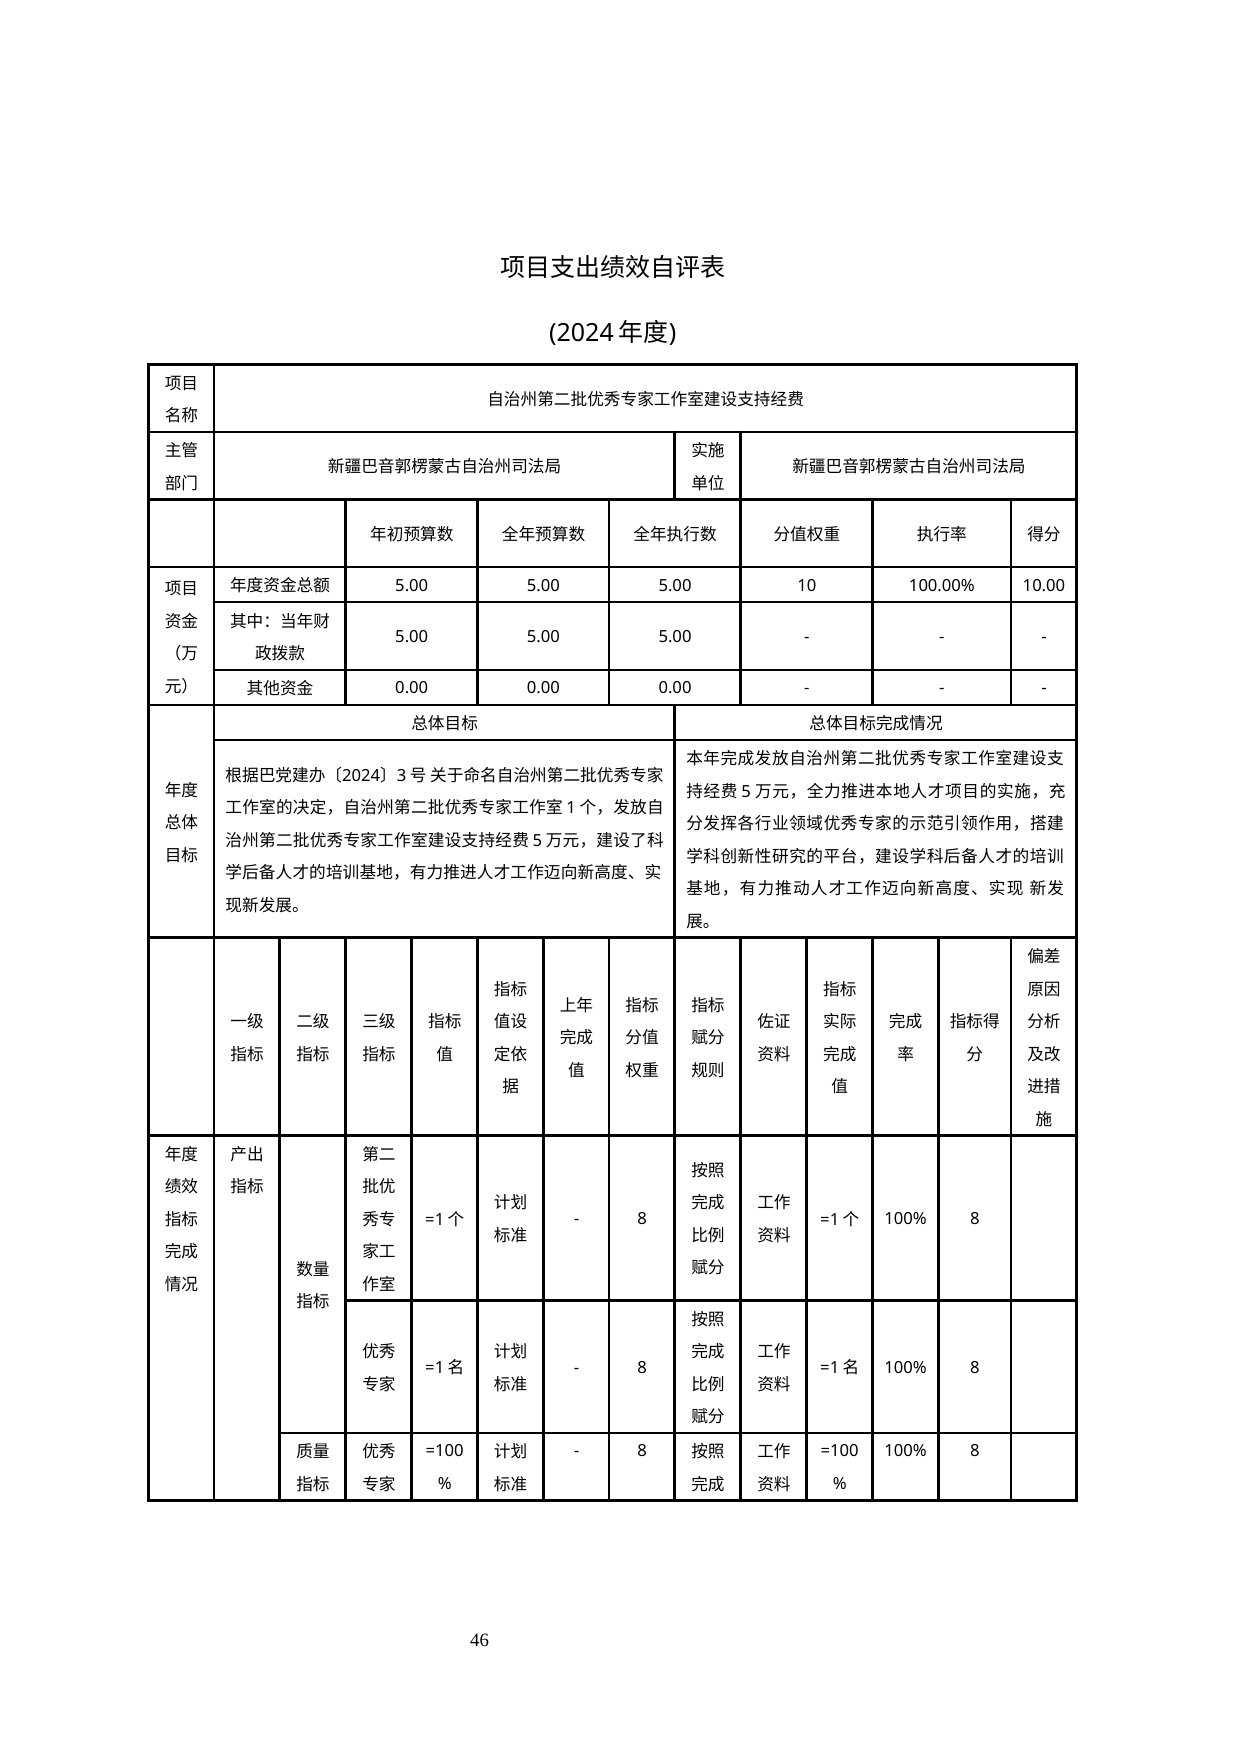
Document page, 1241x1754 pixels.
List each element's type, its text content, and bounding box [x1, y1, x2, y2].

table_cell 根据巴党建办〔2024〕3号 关于命名自治州第二批优秀专家工作室的决定，自治州第二批优秀专家工作室1个，发放自治州第二批优秀专家工作室建设支持经费5万元，建设了科学后备人才的培训基地，有力推进人才工作迈向新高度、实现新发展。 [215, 741, 673, 936]
table_cell - [874, 603, 1010, 668]
table_cell 质量指标 [281, 1434, 344, 1499]
table_cell 8 [610, 1137, 673, 1299]
table_cell 100% [874, 1302, 937, 1432]
table_cell 完成率 [874, 939, 937, 1134]
table_cell 8 [940, 1137, 1010, 1299]
table_cell 年度绩效指标完成情况 [150, 1137, 213, 1499]
table_cell - [545, 1137, 608, 1299]
table_cell =1名 [413, 1302, 476, 1432]
table_cell [215, 501, 344, 566]
table_cell [1012, 1137, 1075, 1299]
table_cell - [545, 1434, 608, 1499]
table_cell 其他资金 [215, 671, 344, 703]
table_cell - [1012, 671, 1075, 703]
table_cell 总体目标 [215, 706, 673, 739]
table_cell 自治州第二批优秀专家工作室建设支持经费 [215, 366, 1075, 431]
table_cell 一级指标 [215, 939, 278, 1134]
table_cell 优秀专家 [347, 1302, 410, 1432]
table_cell 5.00 [479, 603, 608, 668]
table_cell 100% [874, 1137, 937, 1299]
table_cell 工作资料 [742, 1434, 805, 1499]
table_cell 年初预算数 [347, 501, 476, 566]
table_cell 实施单位 [676, 433, 739, 498]
table_cell 10 [742, 568, 871, 601]
table_cell 新疆巴音郭楞蒙古自治州司法局 [215, 433, 673, 498]
table_cell 偏差原因分析及改进措施 [1012, 939, 1075, 1134]
table_cell 其中：当年财政拨款 [215, 603, 344, 668]
table_cell 计划标准 [479, 1137, 542, 1299]
table_cell 优秀专家工作室经费保障率 [347, 1434, 410, 1499]
table_cell 全年预算数 [479, 501, 608, 566]
table_cell 8 [610, 1302, 673, 1432]
table_cell - [1012, 603, 1075, 668]
table_cell 5.00 [347, 568, 476, 601]
table_cell 5.00 [347, 603, 476, 668]
table_header 项目支出绩效自评表 [148, 233, 1077, 298]
table_cell 第二批优秀专家工作室 [347, 1137, 410, 1299]
table_cell 按照完成比例赋分 [676, 1434, 739, 1499]
table_cell 产出指标 [215, 1137, 278, 1499]
table_cell - [545, 1302, 608, 1432]
table_cell 工作资料 [742, 1302, 805, 1432]
table_cell 按照完成比例赋分 [676, 1137, 739, 1299]
table_cell 8 [940, 1302, 1010, 1432]
table_cell 5.00 [610, 568, 739, 601]
table_cell 工作资料 [742, 1137, 805, 1299]
table_cell 三级指标 [347, 939, 410, 1134]
table_cell =100% [413, 1434, 476, 1499]
table_cell - [742, 603, 871, 668]
table_cell 得分 [1012, 501, 1075, 566]
table_cell 主管部门 [150, 433, 213, 498]
table_cell 计划标准 [479, 1302, 542, 1432]
table_cell [150, 501, 213, 566]
table_cell 5.00 [610, 603, 739, 668]
table_cell 总体目标完成情况 [676, 706, 1075, 739]
table_cell - [742, 671, 871, 703]
table_cell 指标得分 [940, 939, 1010, 1134]
table_cell 全年执行数 [610, 501, 739, 566]
table_cell 指标值 [413, 939, 476, 1134]
table_cell 5.00 [479, 568, 608, 601]
table_cell =1个 [413, 1137, 476, 1299]
table_cell 佐证资料 [742, 939, 805, 1134]
table_cell 0.00 [347, 671, 476, 703]
table_cell 计划标准 [479, 1434, 542, 1499]
table_cell 100.00% [874, 568, 1010, 601]
table_cell 数量指标 [281, 1137, 344, 1432]
table_cell 10.00 [1012, 568, 1075, 601]
table_cell 8 [610, 1434, 673, 1499]
table_cell =1名 [808, 1302, 871, 1432]
table_cell [1012, 1302, 1075, 1432]
table_cell =100% [808, 1434, 871, 1499]
table_cell (2024年度) [148, 298, 1077, 363]
table_cell 二级指标 [281, 939, 344, 1134]
table_cell 0.00 [479, 671, 608, 703]
table_cell 指标实际完成值 [808, 939, 871, 1134]
table_cell 项目名称 [150, 366, 213, 431]
table_cell 指标值设定依据 [479, 939, 542, 1134]
table_cell 指标赋分规则 [676, 939, 739, 1134]
table_cell 项目资金 （万元） [150, 568, 213, 703]
table_cell 100% [874, 1434, 937, 1499]
table_cell =1个 [808, 1137, 871, 1299]
table_cell 本年完成发放自治州第二批优秀专家工作室建设支持经费5万元，全力推进本地人才项目的实施，充分发挥各行业领域优秀专家的示范引领作用，搭建学科创新性研究的平台，建设学科后备人才的培训基地，有力推动人才工作迈向新高度、实现 新发展。 [676, 741, 1075, 936]
table_cell 按照完成比例赋分 [676, 1302, 739, 1432]
table_cell 0.00 [610, 671, 739, 703]
table_cell 执行率 [874, 501, 1010, 566]
table_cell - [874, 671, 1010, 703]
table_cell [1012, 1434, 1075, 1499]
table_cell 指标分值权重 [610, 939, 673, 1134]
table_cell [150, 939, 213, 1134]
table_cell 8 [940, 1434, 1010, 1499]
table_cell 新疆巴音郭楞蒙古自治州司法局 [742, 433, 1075, 498]
table_cell 上年完成值 [545, 939, 608, 1134]
table_cell 年度资金总额 [215, 568, 344, 601]
table_cell 分值权重 [742, 501, 871, 566]
table_cell 年度总体目标 [150, 706, 213, 936]
